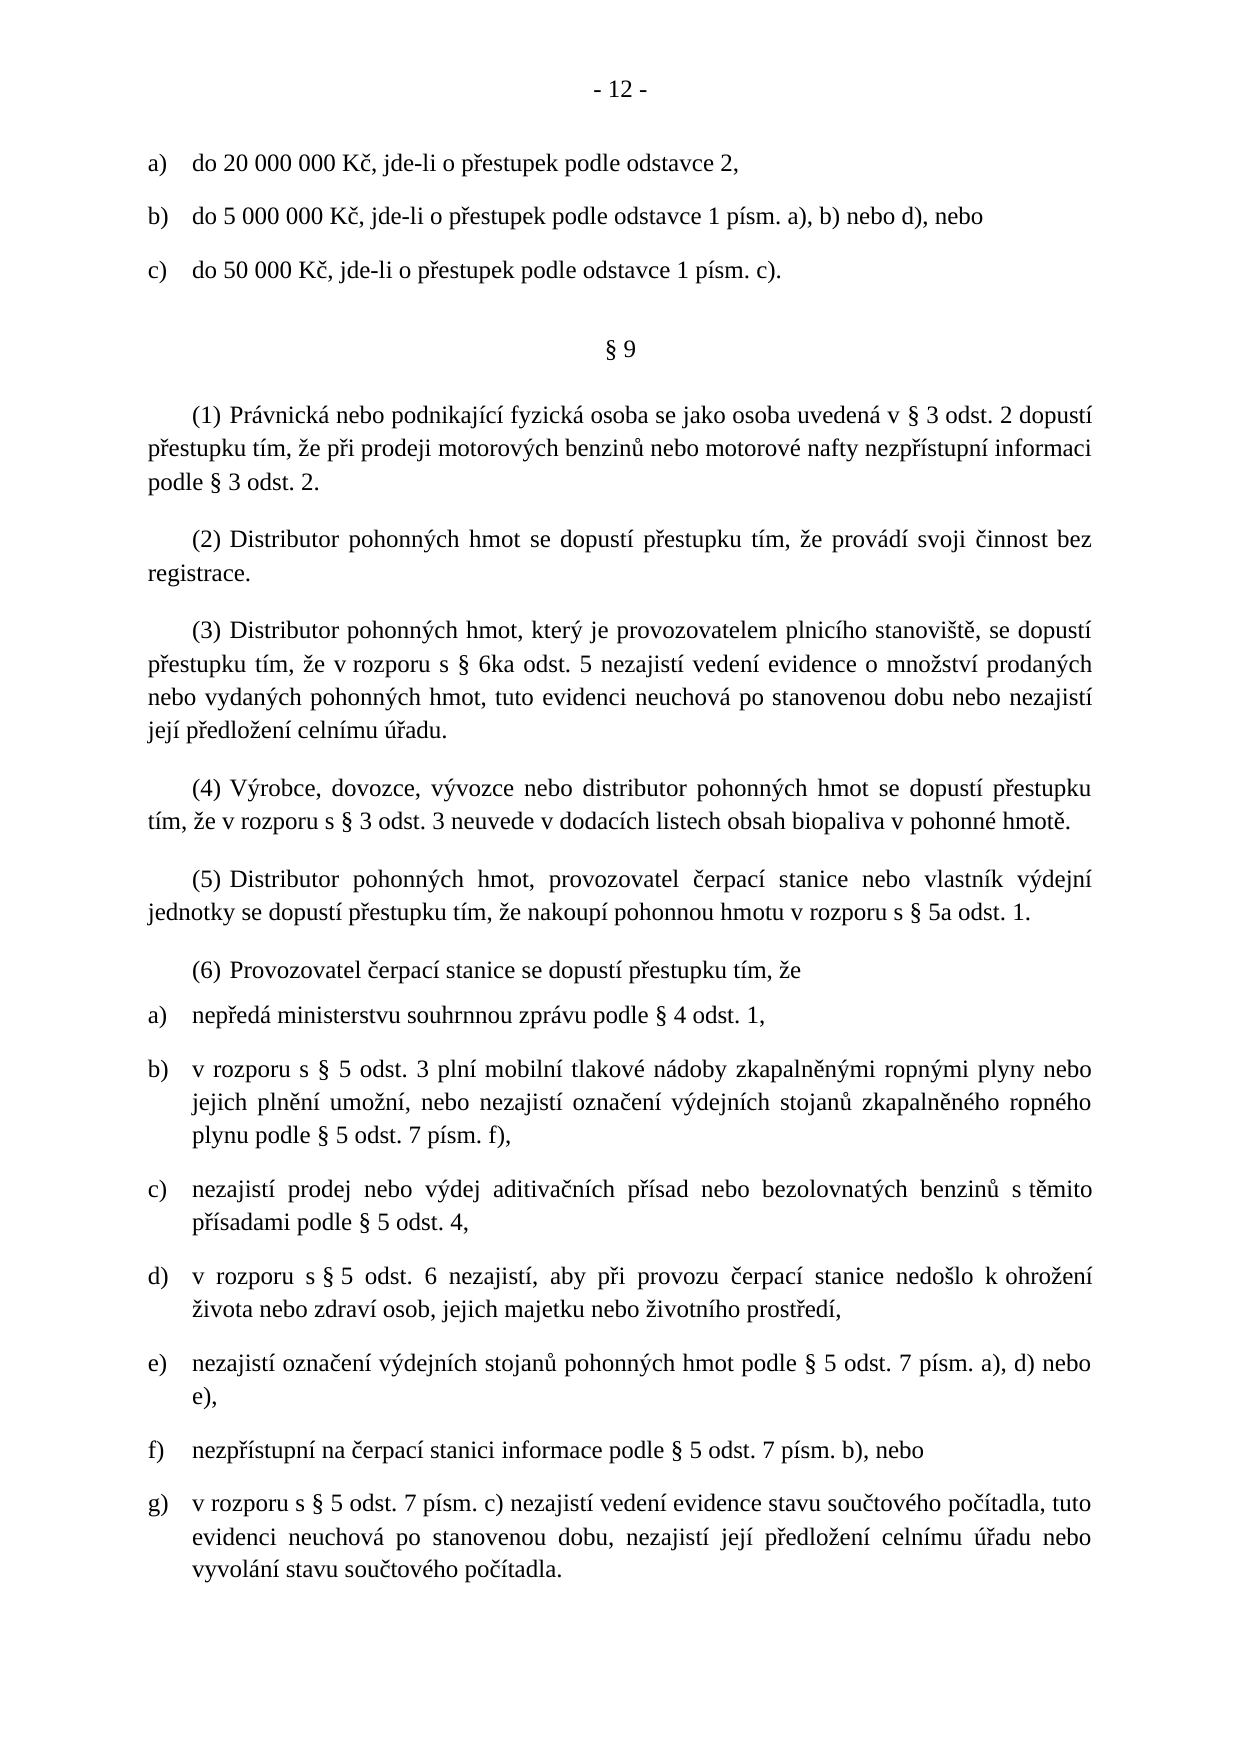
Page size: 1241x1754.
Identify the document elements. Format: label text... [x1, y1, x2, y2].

text do 5 000 000 Kč, jde-li o přestupek podle odstavce 1 písm. a), b) nebo d), nebo [148, 201, 1093, 230]
text v rozporu s § 5 odst. 7 písm. c) nezajistí vedení evidence stavu součtového počítadla, tuto evidenci neuchová po stanovenou dobu, nezajistí její předložení celnímu úřadu nebo vyvolání stavu součtového počítadla. [148, 1488, 1093, 1583]
text nepředá ministerstvu souhrnnou zprávu podle § 4 odst. 1, [148, 1000, 1093, 1029]
text v rozporu s § 5 odst. 3 plní mobilní tlakové nádoby zkapalněnými ropnými plyny nebo jejich plnění umožní, nebo nezajistí označení výdejních stojanů zkapalněného ropného plynu podle § 5 odst. 7 písm. f), [148, 1054, 1093, 1149]
text v rozporu s § 5 odst. 6 nezajistí, aby při provozu čerpací stanice nedošlo k ohrožení života nebo zdraví osob, jejich majetku nebo životního prostředí, [148, 1261, 1093, 1323]
text nezpřístupní na čerpací stanici informace podle § 5 odst. 7 písm. b), nebo [148, 1435, 1093, 1463]
list Provozovatel čerpací stanice se dopustí přestupku tím, že [148, 955, 1093, 983]
list Distributor pohonných hmot, který je provozovatelem plnicího stanoviště, se dopustí přestupku tím, že v rozporu s § 6ka odst. 5 nezajistí vedení evidence o množství prodaných nebo vydaných pohonných hmot, tuto evidenci neuchová po stanovenou dobu nebo nezajistí její předložení celnímu úřadu. [148, 616, 1093, 743]
text nezajistí označení výdejních stojanů pohonných hmot podle § 5 odst. 7 písm. a), d) nebo e), [148, 1348, 1093, 1409]
text do 50 000 Kč, jde-li o přestupek podle odstavce 1 písm. c). [148, 255, 1093, 284]
text do 20 000 000 Kč, jde-li o přestupek podle odstavce 2, [148, 148, 1093, 176]
text § 9 [148, 334, 1093, 363]
list Distributor pohonných hmot se dopustí přestupku tím, že provádí svoji činnost bez registrace. [148, 524, 1093, 586]
list Distributor pohonných hmot, provozovatel čerpací stanice nebo vlastník výdejní jednotky se dopustí přestupku tím, že nakoupí pohonnou hmotu v rozporu s § 5a odst. 1. [148, 864, 1093, 926]
list Právnická nebo podnikající fyzická osoba se jako osoba uvedená v § 3 odst. 2 dopustí přestupku tím, že při prodeji motorových benzinů nebo motorové nafty nezpřístupní informaci podle § 3 odst. 2. [148, 401, 1093, 495]
list Výrobce, dovozce, vývozce nebo distributor pohonných hmot se dopustí přestupku tím, že v rozporu s § 3 odst. 3 neuvede v dodacích listech obsah biopaliva v pohonné hmotě. [148, 773, 1093, 834]
text nezajistí prodej nebo výdej aditivačních přísad nebo bezolovnatých benzinů s těmito přísadami podle § 5 odst. 4, [148, 1174, 1093, 1236]
